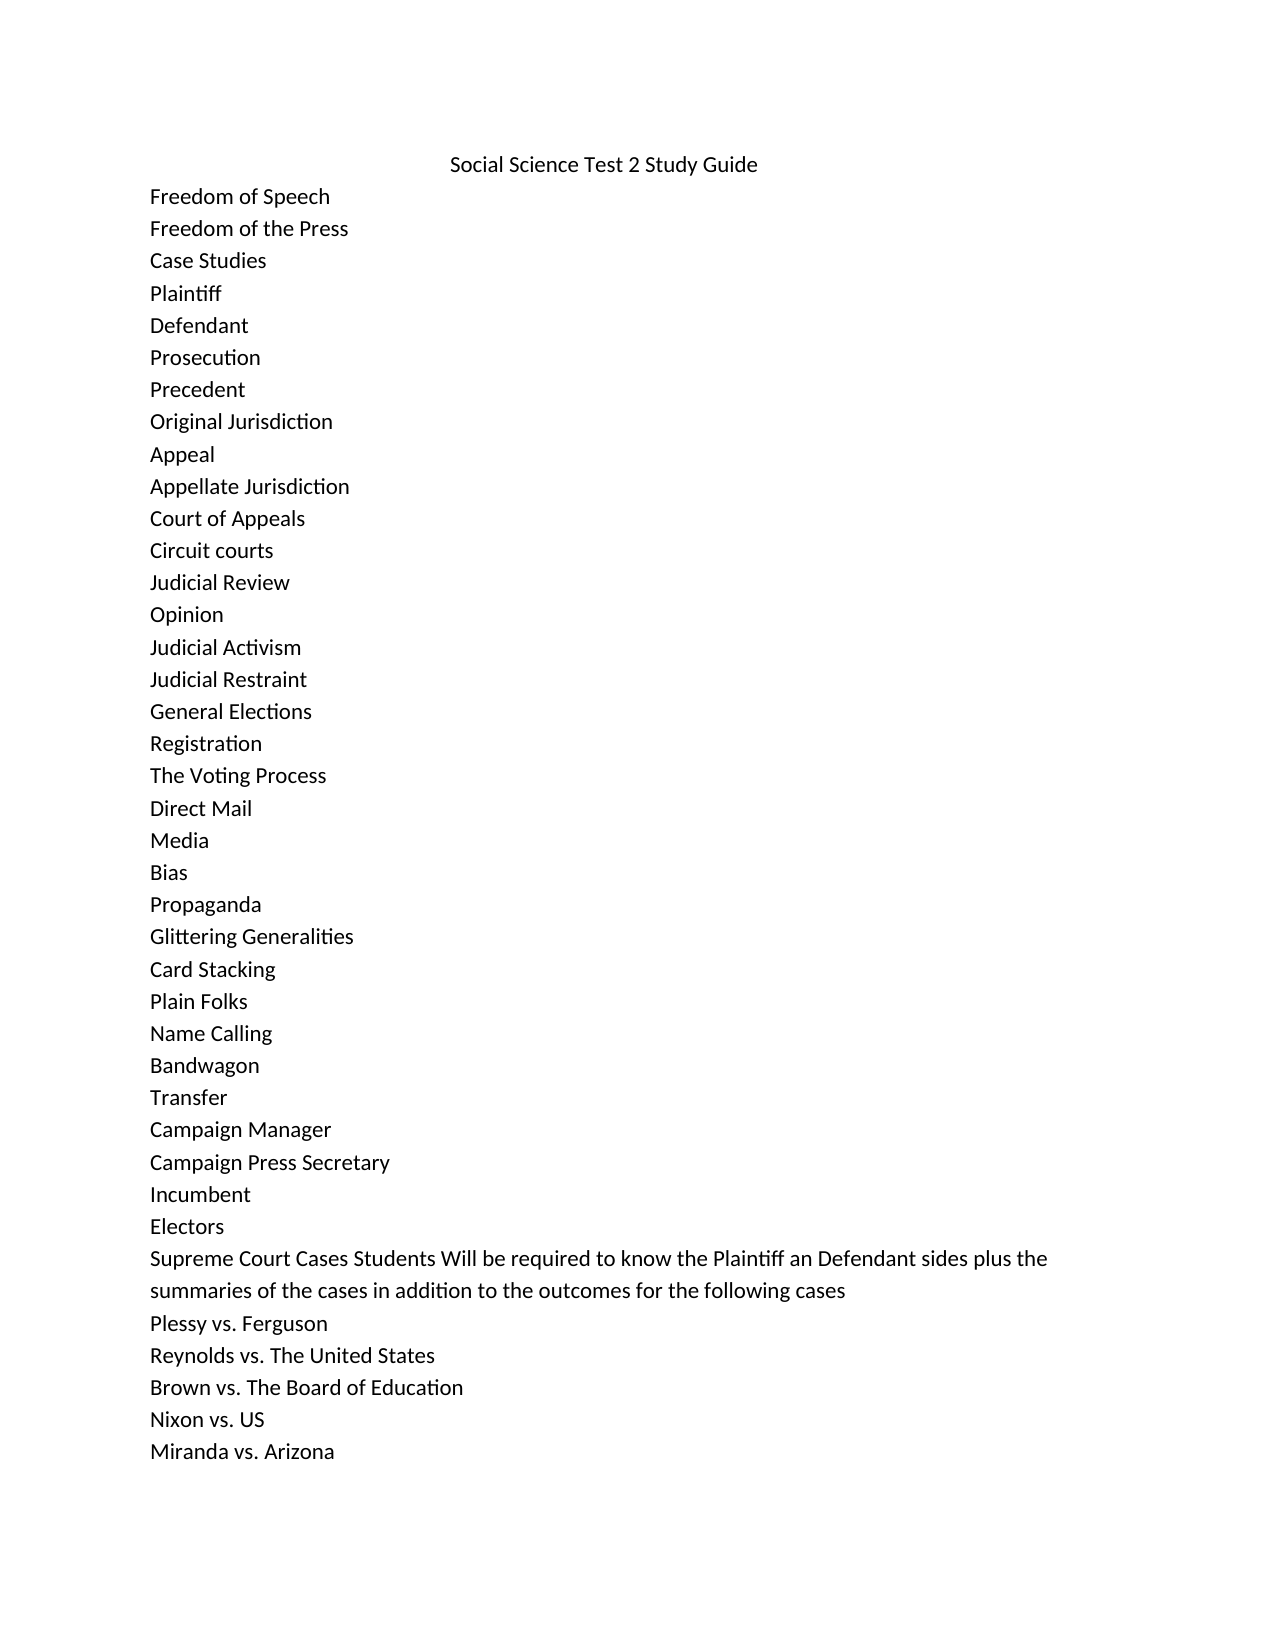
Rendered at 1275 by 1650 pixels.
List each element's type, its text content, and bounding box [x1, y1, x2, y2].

text Social Science Test 2 Study Guide [150, 150, 1125, 178]
text Direct Mail [150, 794, 1125, 822]
text Prosecution [150, 343, 1125, 371]
text Case Studies [150, 247, 1125, 274]
text Appellate Jurisdiction [150, 472, 1125, 500]
text Propaganda [150, 890, 1125, 918]
text Miranda vs. Arizona [150, 1437, 1125, 1466]
text Name Calling [150, 1019, 1125, 1047]
text Plessy vs. Ferguson [150, 1309, 1125, 1337]
text Defendant [150, 311, 1125, 339]
text Judicial Activism [150, 633, 1125, 661]
text Electors [150, 1212, 1125, 1240]
text Plain Folks [150, 987, 1125, 1015]
text Freedom of Speech [150, 182, 1125, 210]
text Glittering Generalities [150, 922, 1125, 951]
text Precedent [150, 375, 1125, 403]
text Appeal [150, 440, 1125, 468]
text Card Stacking [150, 955, 1125, 983]
text Original Jurisdiction [150, 407, 1125, 436]
text Court of Appeals [150, 504, 1125, 532]
text Nixon vs. US [150, 1405, 1125, 1433]
text Bandwagon [150, 1051, 1125, 1079]
text Circuit courts [150, 536, 1125, 564]
text Freedom of the Press [150, 214, 1125, 242]
text The Voting Process [150, 762, 1125, 789]
text General Elections [150, 697, 1125, 725]
text Supreme Court Cases Students Will be required to know the Plaintiff an Defendant sides plus the summaries of the cases in addition to the outcomes for the following cases [150, 1244, 1125, 1304]
text Judicial Restraint [150, 665, 1125, 693]
text Reynolds vs. The United States [150, 1341, 1125, 1369]
text Judicial Review [150, 568, 1125, 596]
text Transfer [150, 1083, 1125, 1111]
text Incumbent [150, 1180, 1125, 1208]
text Media [150, 826, 1125, 854]
text Bias [150, 858, 1125, 886]
text Brown vs. The Board of Education [150, 1373, 1125, 1401]
text Opinion [150, 601, 1125, 629]
text Plaintiff [150, 279, 1125, 307]
text Campaign Press Secretary [150, 1148, 1125, 1176]
text Campaign Manager [150, 1116, 1125, 1144]
text Registration [150, 729, 1125, 757]
